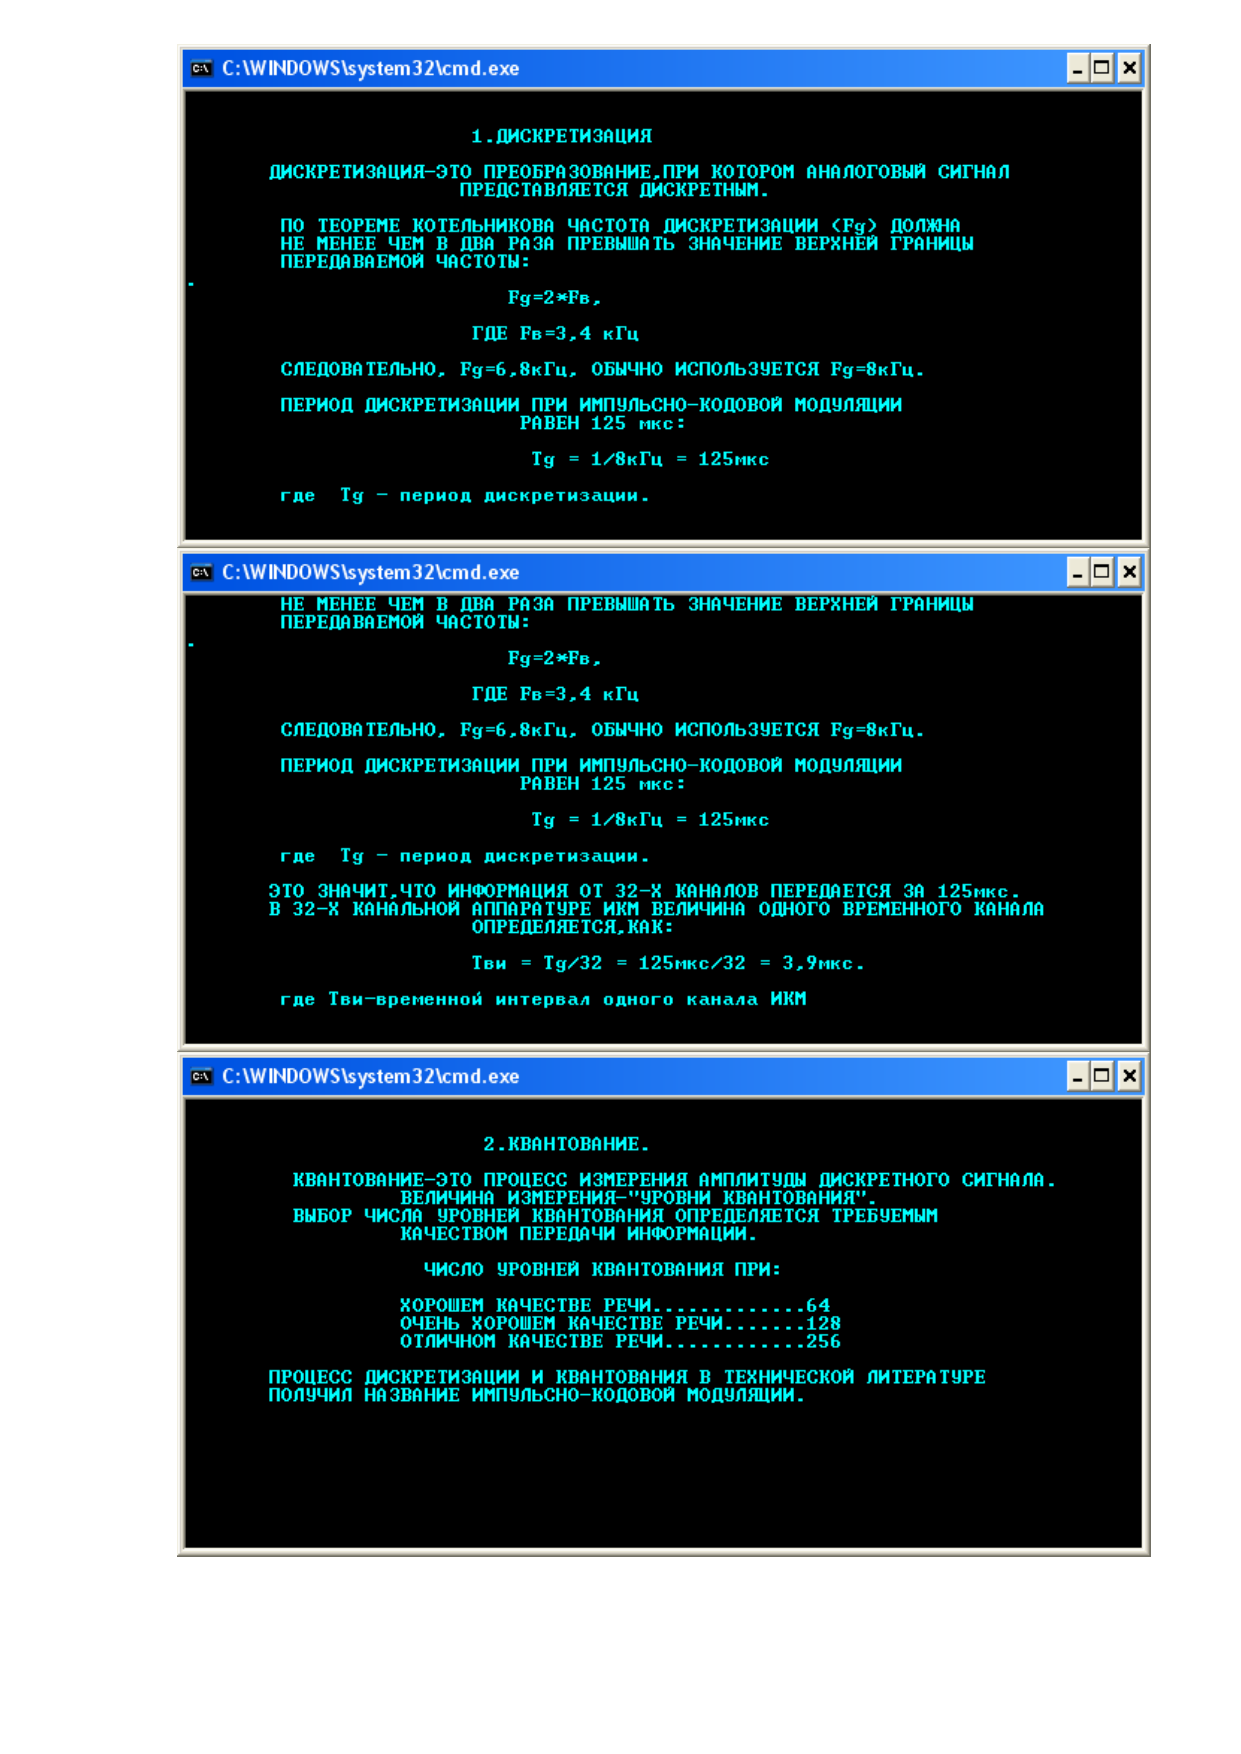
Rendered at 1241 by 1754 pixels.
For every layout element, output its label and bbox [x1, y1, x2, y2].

picture [177, 44, 1151, 1557]
